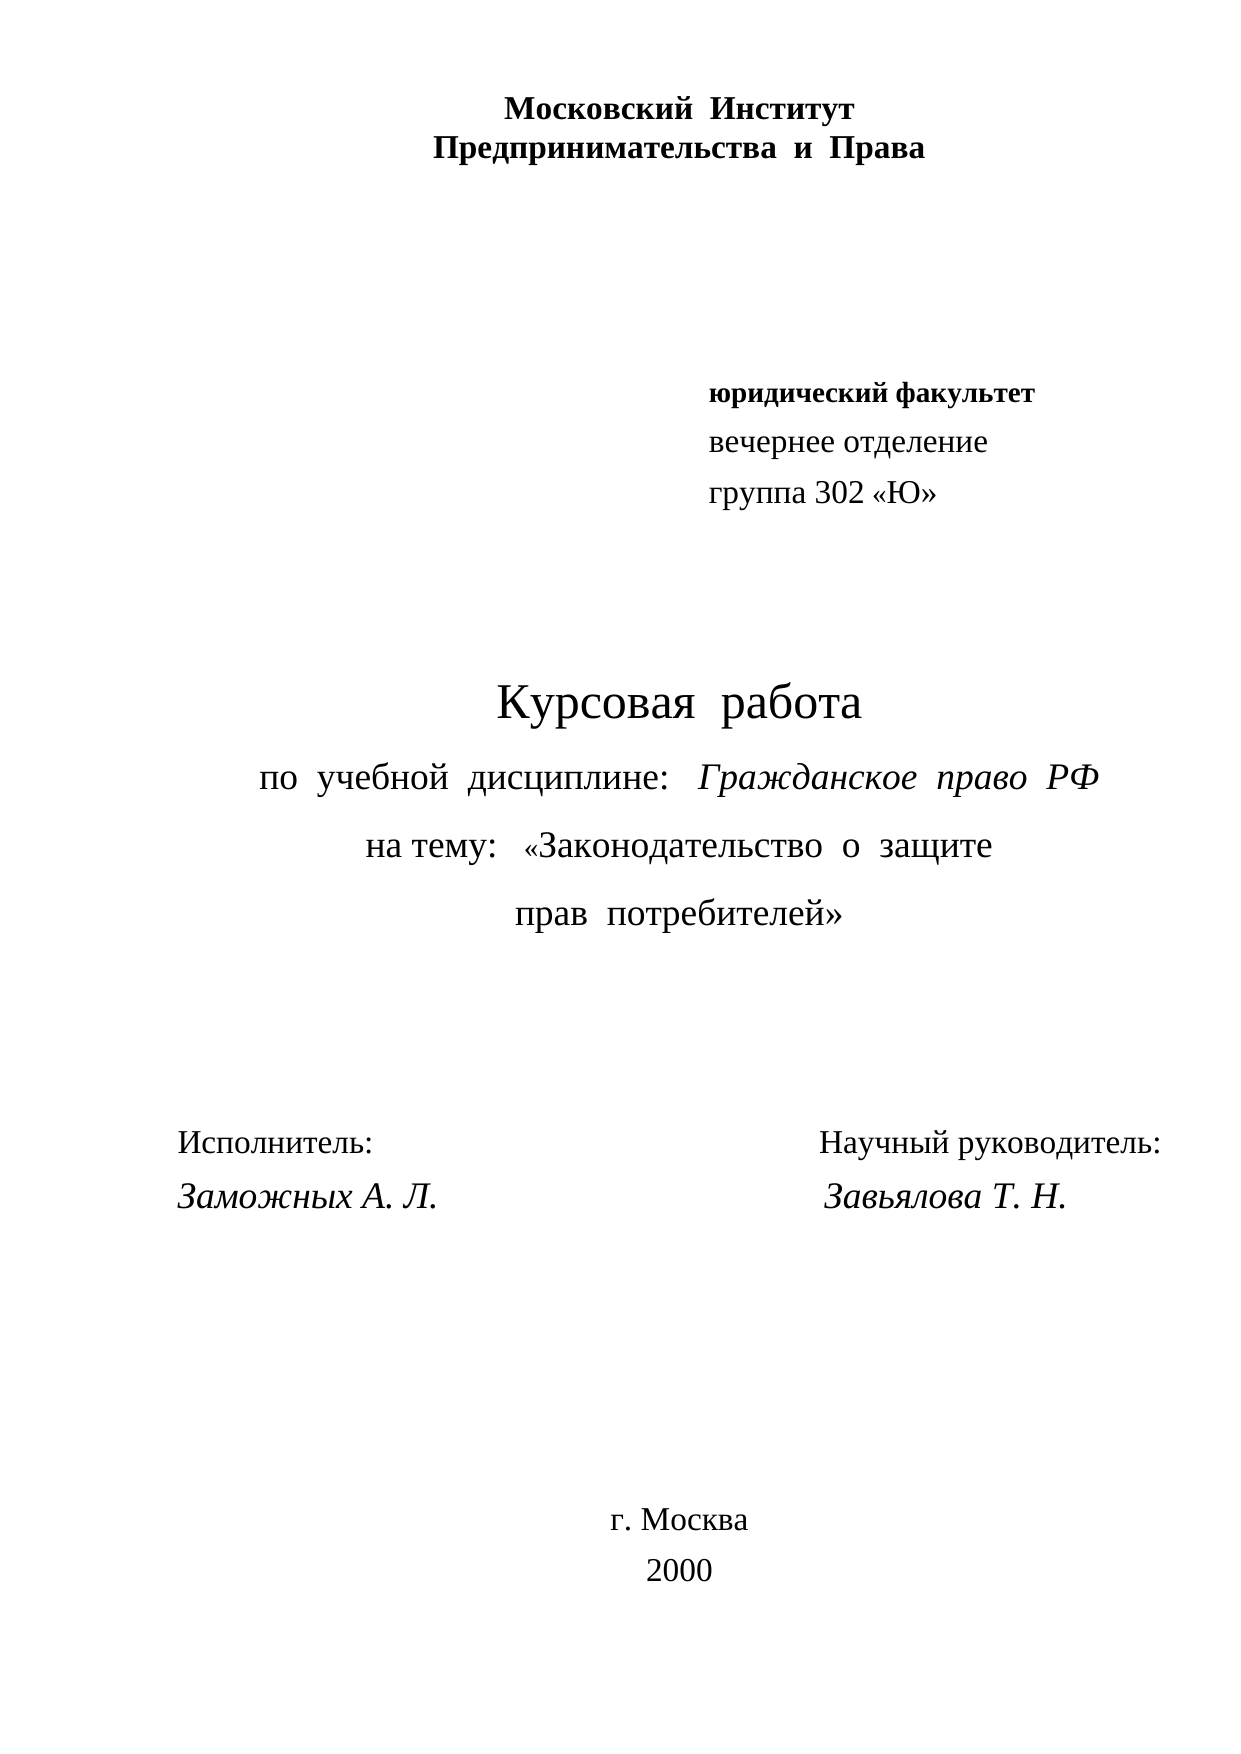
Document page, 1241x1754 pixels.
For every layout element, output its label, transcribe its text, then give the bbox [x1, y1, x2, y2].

text вечернее отделение [709, 421, 1181, 460]
text на тему: «Законодательство о защите [177, 822, 1181, 866]
subtitle юридический факультет [709, 375, 1181, 409]
subtitle Курсовая работа [177, 672, 1181, 729]
title Московский Институт [177, 89, 1181, 127]
text группа 302 «Ю» [709, 472, 1181, 511]
text по учебной дисциплине: Гражданское право РФ [177, 754, 1181, 797]
text прав потребителей» [177, 891, 1181, 934]
text Заможных А. Л. Завьялова Т. Н. [177, 1174, 1181, 1217]
text Исполнитель: Научный руководитель: [177, 1123, 1181, 1161]
text Предпринимательства и Права [177, 127, 1181, 165]
text г. Москва [177, 1499, 1181, 1538]
text 2000 [177, 1550, 1181, 1589]
